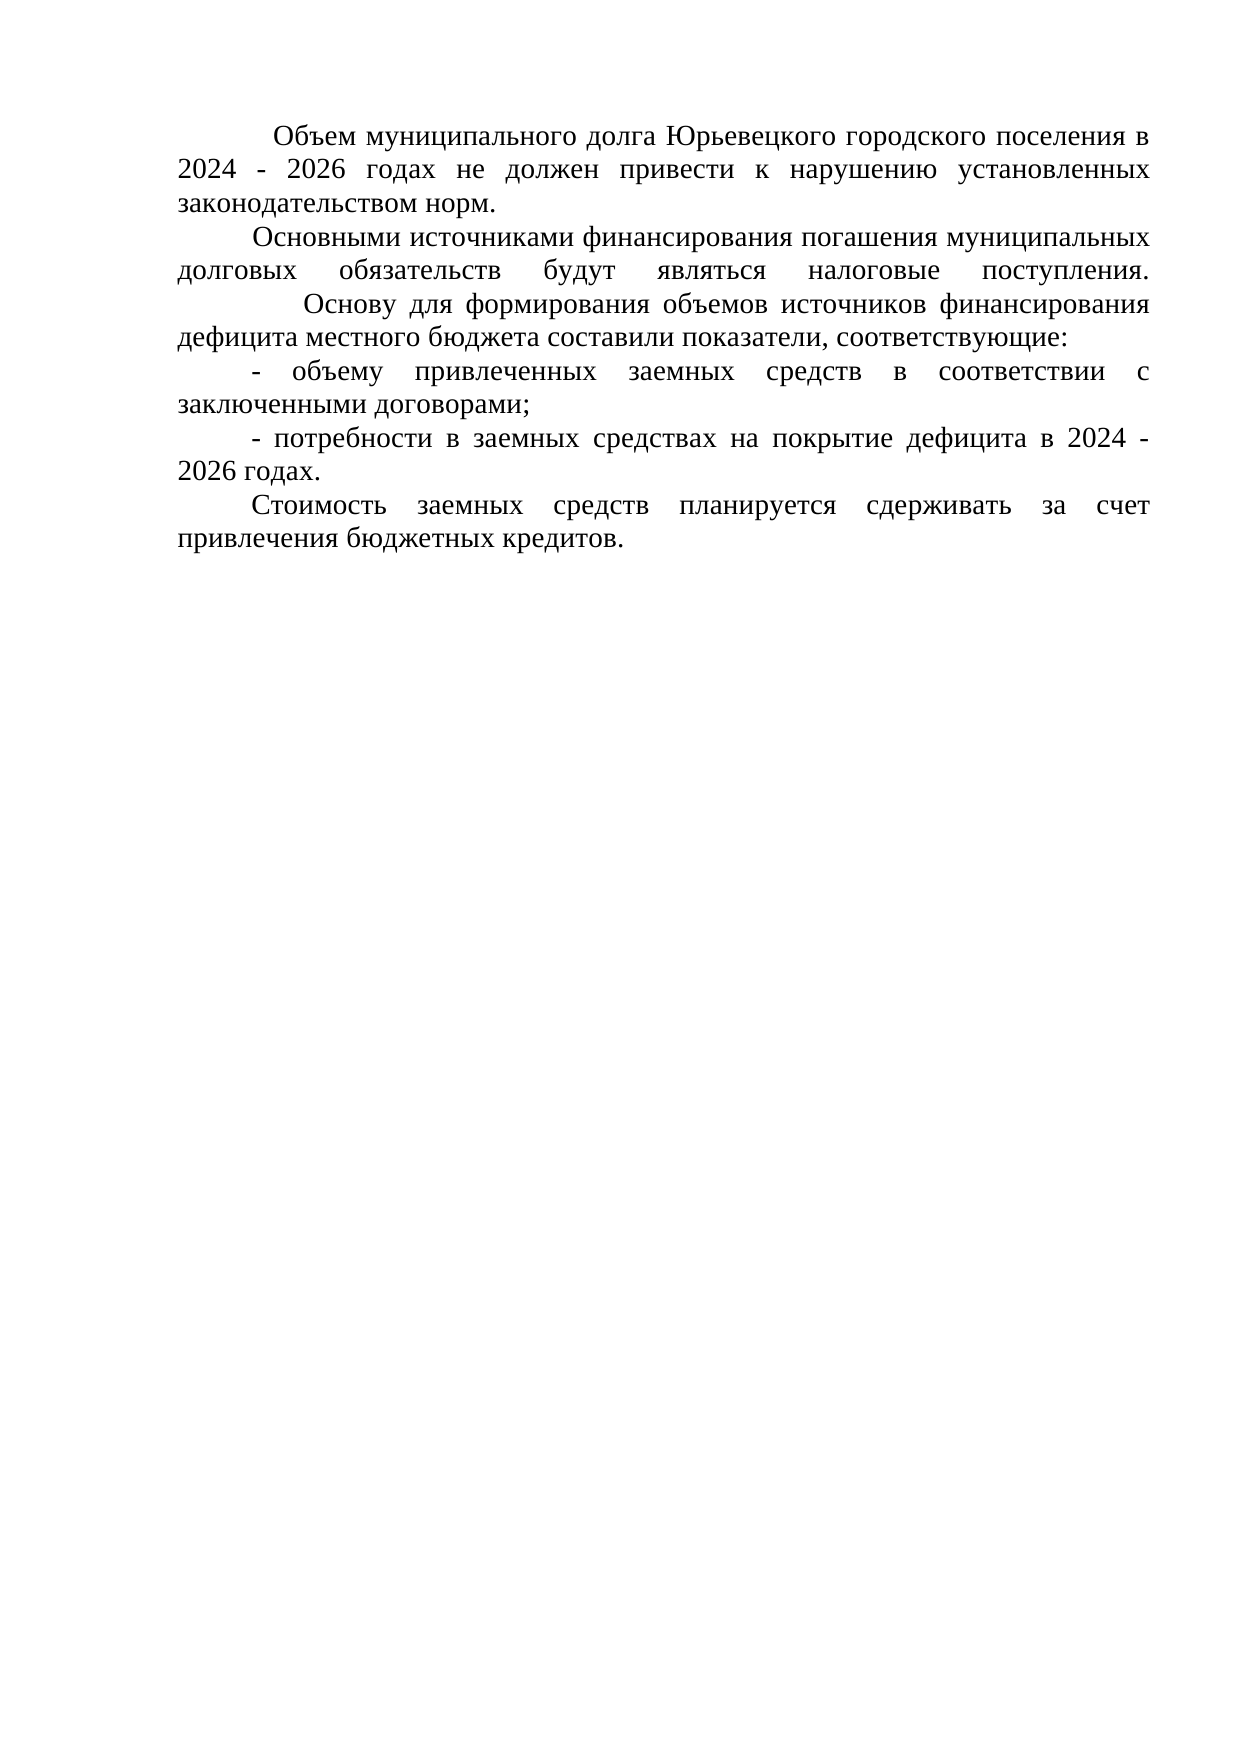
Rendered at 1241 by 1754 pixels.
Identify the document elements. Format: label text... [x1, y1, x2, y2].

text - потребности в заемных средствах на покрытие дефицита в 2024 - 2026 годах. [177, 420, 1152, 487]
text - объему привлеченных заемных средств в соответствии с заключенными договорами; [177, 353, 1152, 420]
text Основными источниками финансирования погашения муниципальных долговых обязательств будут являться налоговые поступления. Основу для формирования объемов источников финансирования дефицита местного бюджета составили показатели, соответствующие: [177, 219, 1152, 353]
text Стоимость заемных средств планируется сдерживать за счет привлечения бюджетных кредитов. [177, 487, 1152, 554]
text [177, 118, 1152, 219]
